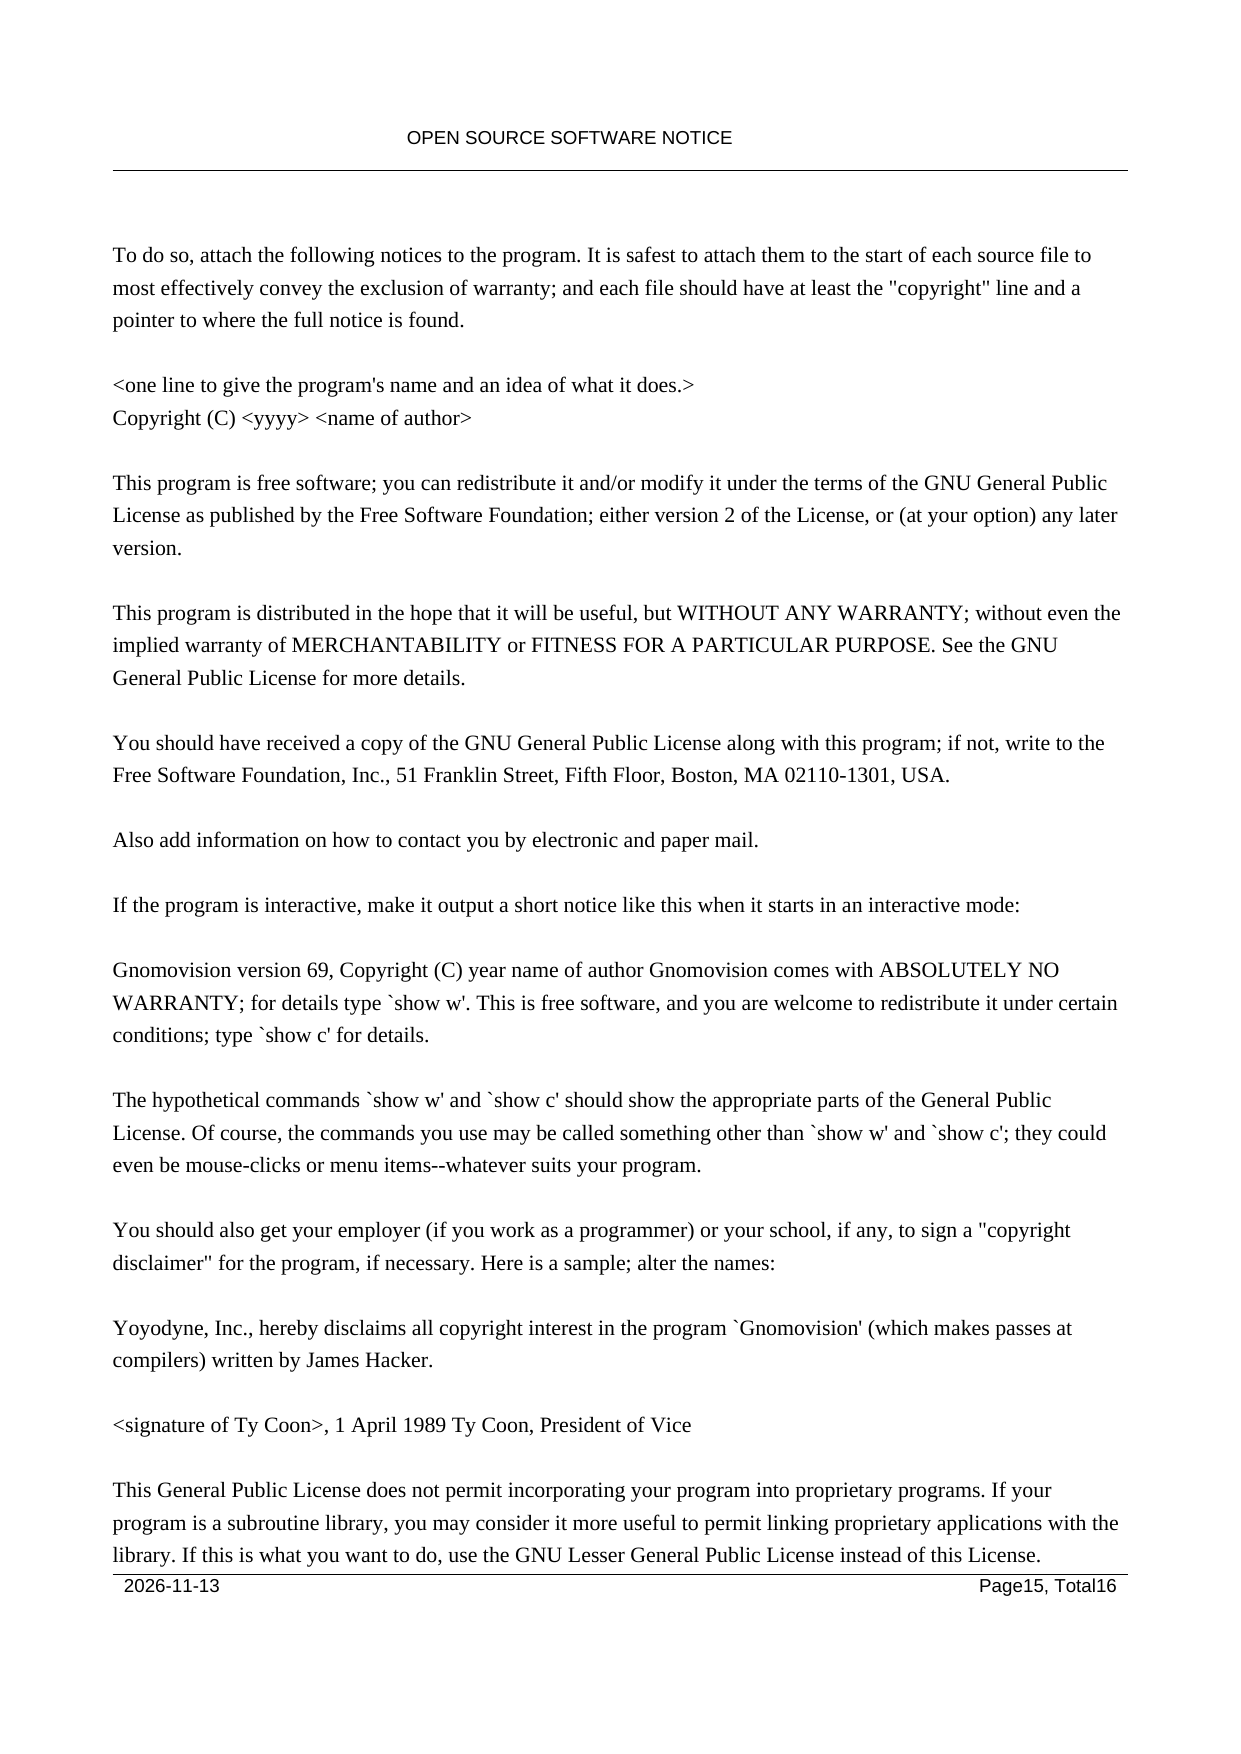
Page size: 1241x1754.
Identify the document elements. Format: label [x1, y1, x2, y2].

text [112, 206, 1128, 1571]
